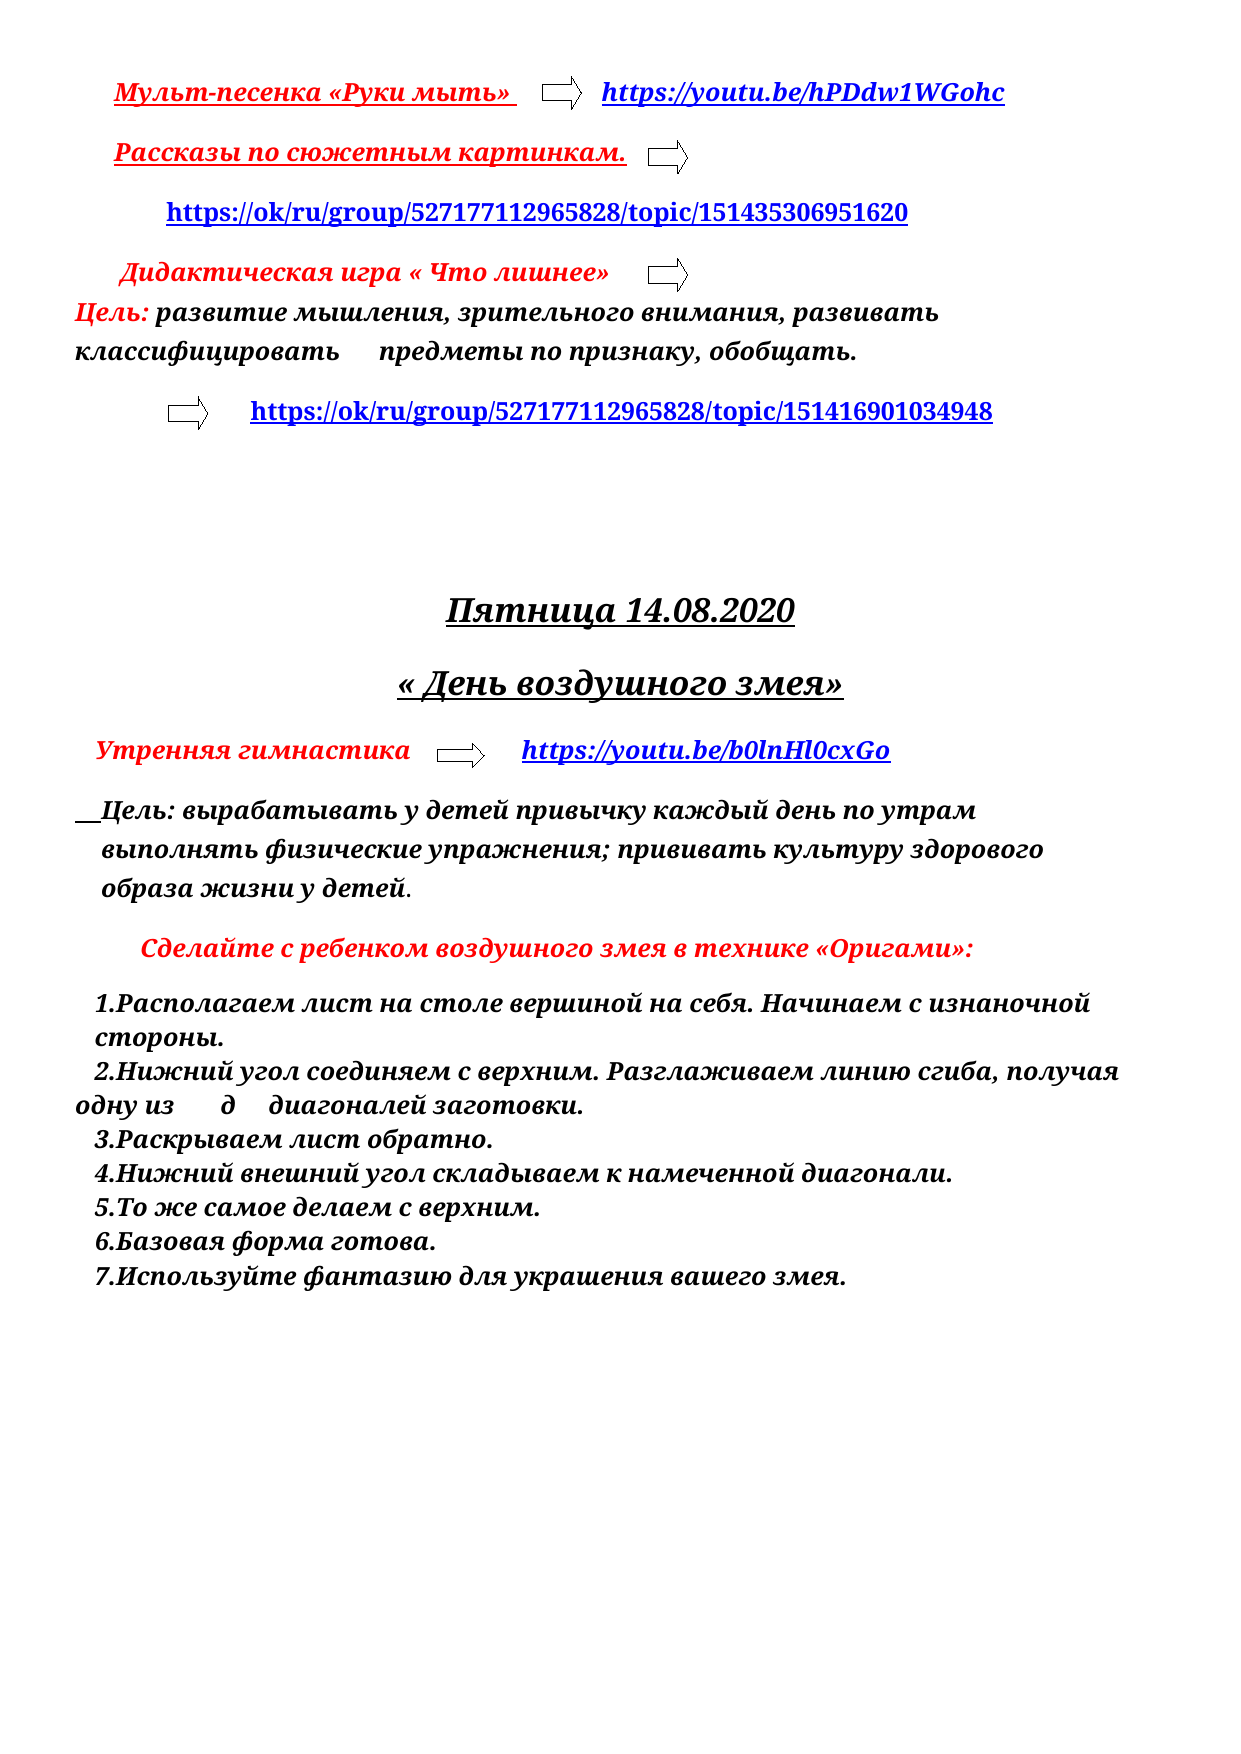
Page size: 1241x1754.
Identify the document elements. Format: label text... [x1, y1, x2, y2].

text 5.То же самое делаем с верхним. [75, 1190, 1165, 1224]
text Дидактическая игра « Что лишнее» Цель: развитие мышления, зрительного внимания, развивать классифицировать предметы по признаку, обобщать. [75, 255, 1165, 367]
text https://ok/ru/group/527177112965828/topic/151435306951620 [75, 195, 1165, 229]
text Мульт-песенка «Руки мыть» https://youtu.be/hPDdw1WGohc [75, 75, 1165, 109]
text Рассказы по сюжетным картинкам. [75, 135, 1165, 169]
text Пятница 14.08.2020 [75, 586, 1165, 632]
text https://ok/ru/group/527177112965828/topic/151416901034948 [75, 393, 1165, 427]
text 7.Используйте фантазию для украшения вашего змея. [75, 1258, 1165, 1292]
text Утренняя гимнастика https://youtu.be/b0lnHl0cxGo [75, 732, 1165, 766]
text « День воздушного змея» [75, 659, 1165, 705]
text Цель: вырабатывать у детей привычку каждый день по утрам выполнять физические упражнения; прививать культуру здорового образа жизни у детей. [75, 792, 1165, 905]
text 4.Нижний внешний угол складываем к намеченной диагонали. [75, 1156, 1165, 1190]
text Сделайте с ребенком воздушного змея в технике «Оригами»: [75, 931, 1165, 965]
text 3.Раскрываем лист обратно. [75, 1122, 1165, 1156]
text 1.Располагаем лист на столе вершиной на себя. Начинаем с изнаночной [75, 986, 1165, 1020]
text 6.Базовая форма готова. [75, 1224, 1165, 1258]
text стороны. [75, 1020, 1165, 1054]
text 2.Нижний угол соединяем с верхним. Разглаживаем линию сгиба, получая одну из д диагоналей заготовки. [75, 1054, 1165, 1122]
